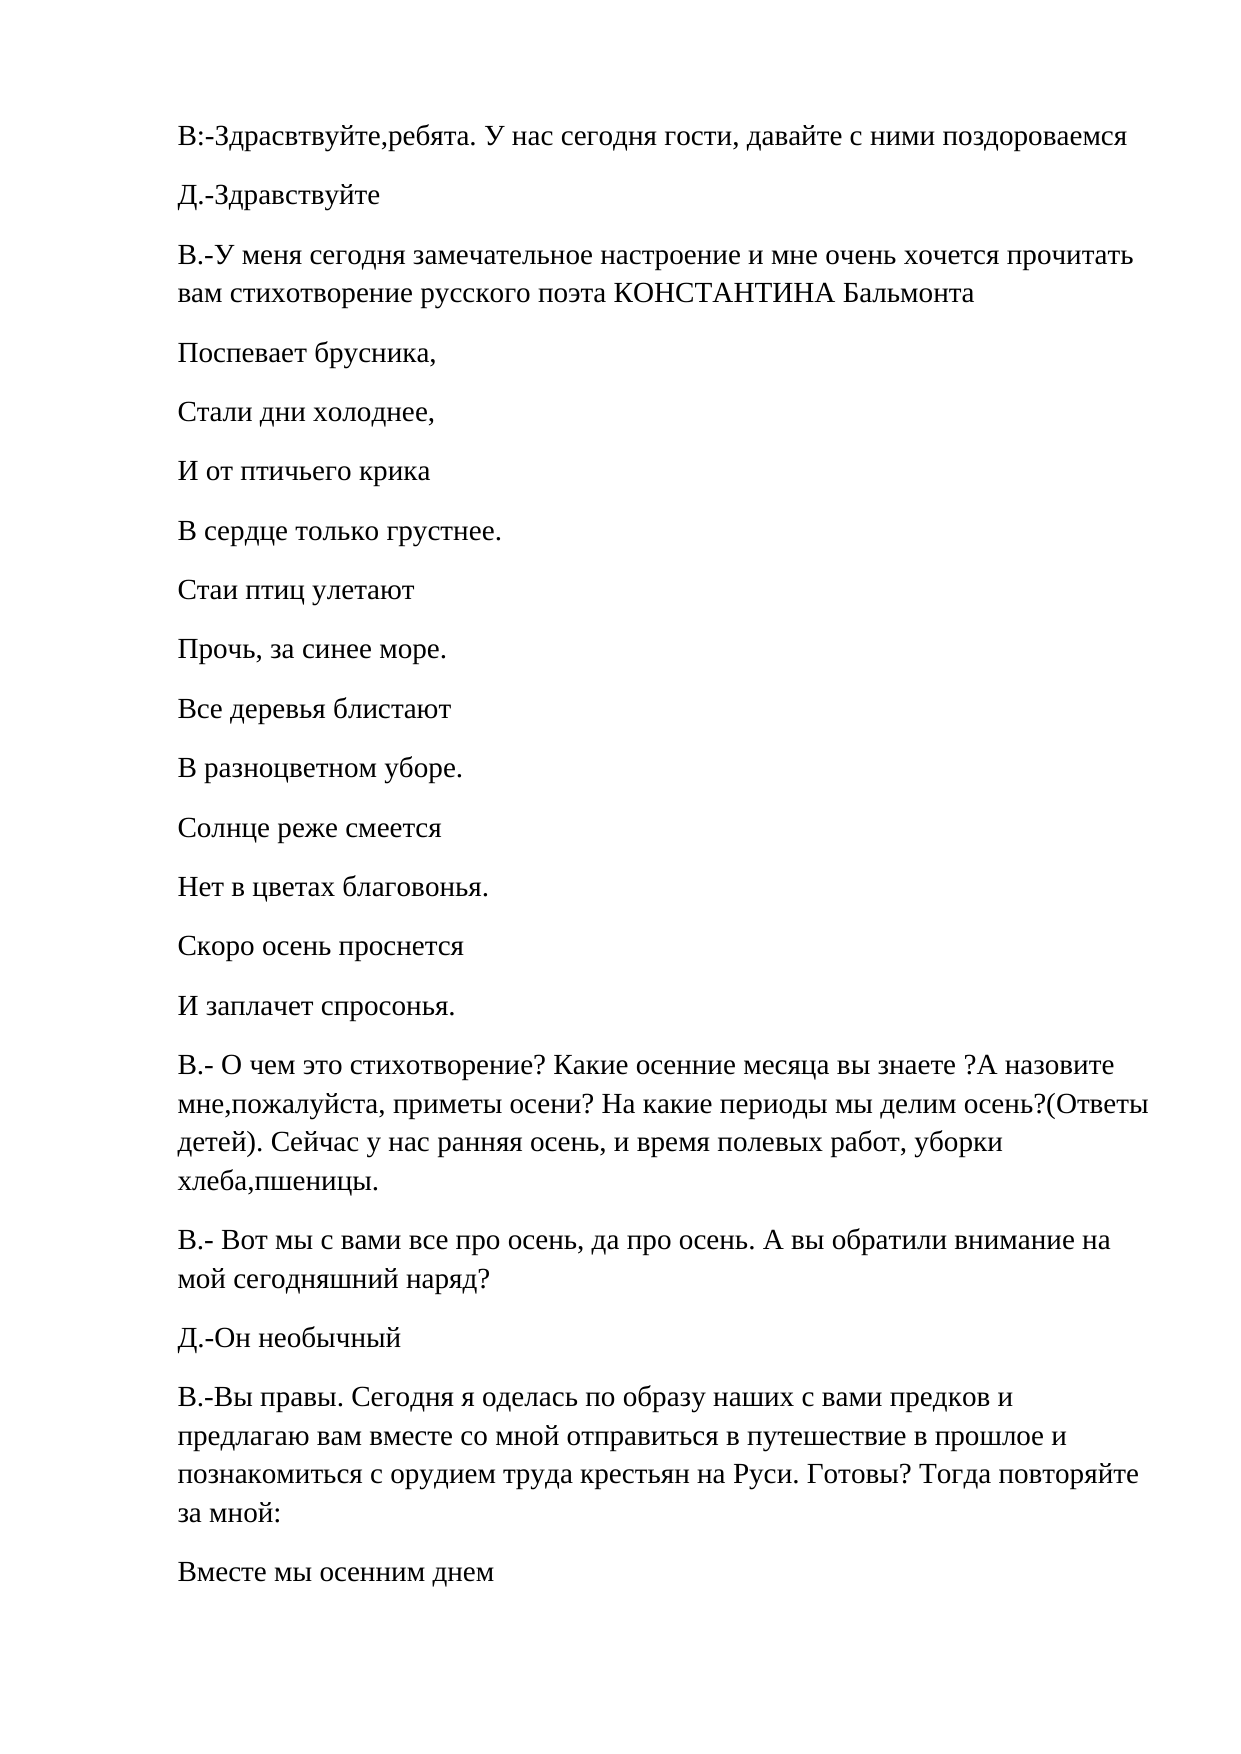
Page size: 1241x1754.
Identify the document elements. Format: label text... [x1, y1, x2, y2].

text И от птичьего крика [177, 453, 1152, 487]
text Стали дни холоднее, [177, 394, 1152, 428]
text Вместе мы осенним днем [177, 1554, 1152, 1588]
text В.-Вы правы. Сегодня я оделась по образу наших с вами предков и предлагаю вам вместе со мной отправиться в путешествие в прошлое и познакомиться с орудием труда крестьян на Руси. Готовы? Тогда повторяйте за мной: [177, 1379, 1152, 1529]
text Все деревья блистают [177, 691, 1152, 724]
text Прочь, за синее море. [177, 632, 1152, 665]
text В разноцветном уборе. [177, 750, 1152, 784]
text Солнце реже смеется [177, 810, 1152, 843]
text Д.-Здравствуйте [177, 177, 1152, 211]
text Скоро осень проснется [177, 928, 1152, 962]
text В:-Здрасвтвуйте,ребята. У нас сегодня гости, давайте с ними поздороваемся [177, 118, 1152, 152]
text Стаи птиц улетают [177, 572, 1152, 606]
text В.- О чем это стихотворение? Какие осенние месяца вы знаете ?А назовите мне,пожалуйста, приметы осени? На какие периоды мы делим осень?(Ответы детей). Сейчас у нас ранняя осень, и время полевых работ, уборки хлеба,пшеницы. [177, 1047, 1152, 1196]
text В.- Вот мы с вами все про осень, да про осень. А вы обратили внимание на мой сегодняшний наряд? [177, 1222, 1152, 1294]
text В.-У меня сегодня замечательное настроение и мне очень хочется прочитать вам стихотворение русского поэта КОНСТАНТИНА Бальмонта [177, 237, 1152, 309]
text И заплачет спросонья. [177, 988, 1152, 1021]
text В сердце только грустнее. [177, 513, 1152, 546]
text Д.-Он необычный [177, 1320, 1152, 1354]
text Поспевает брусника, [177, 335, 1152, 368]
text Нет в цветах благовонья. [177, 869, 1152, 903]
